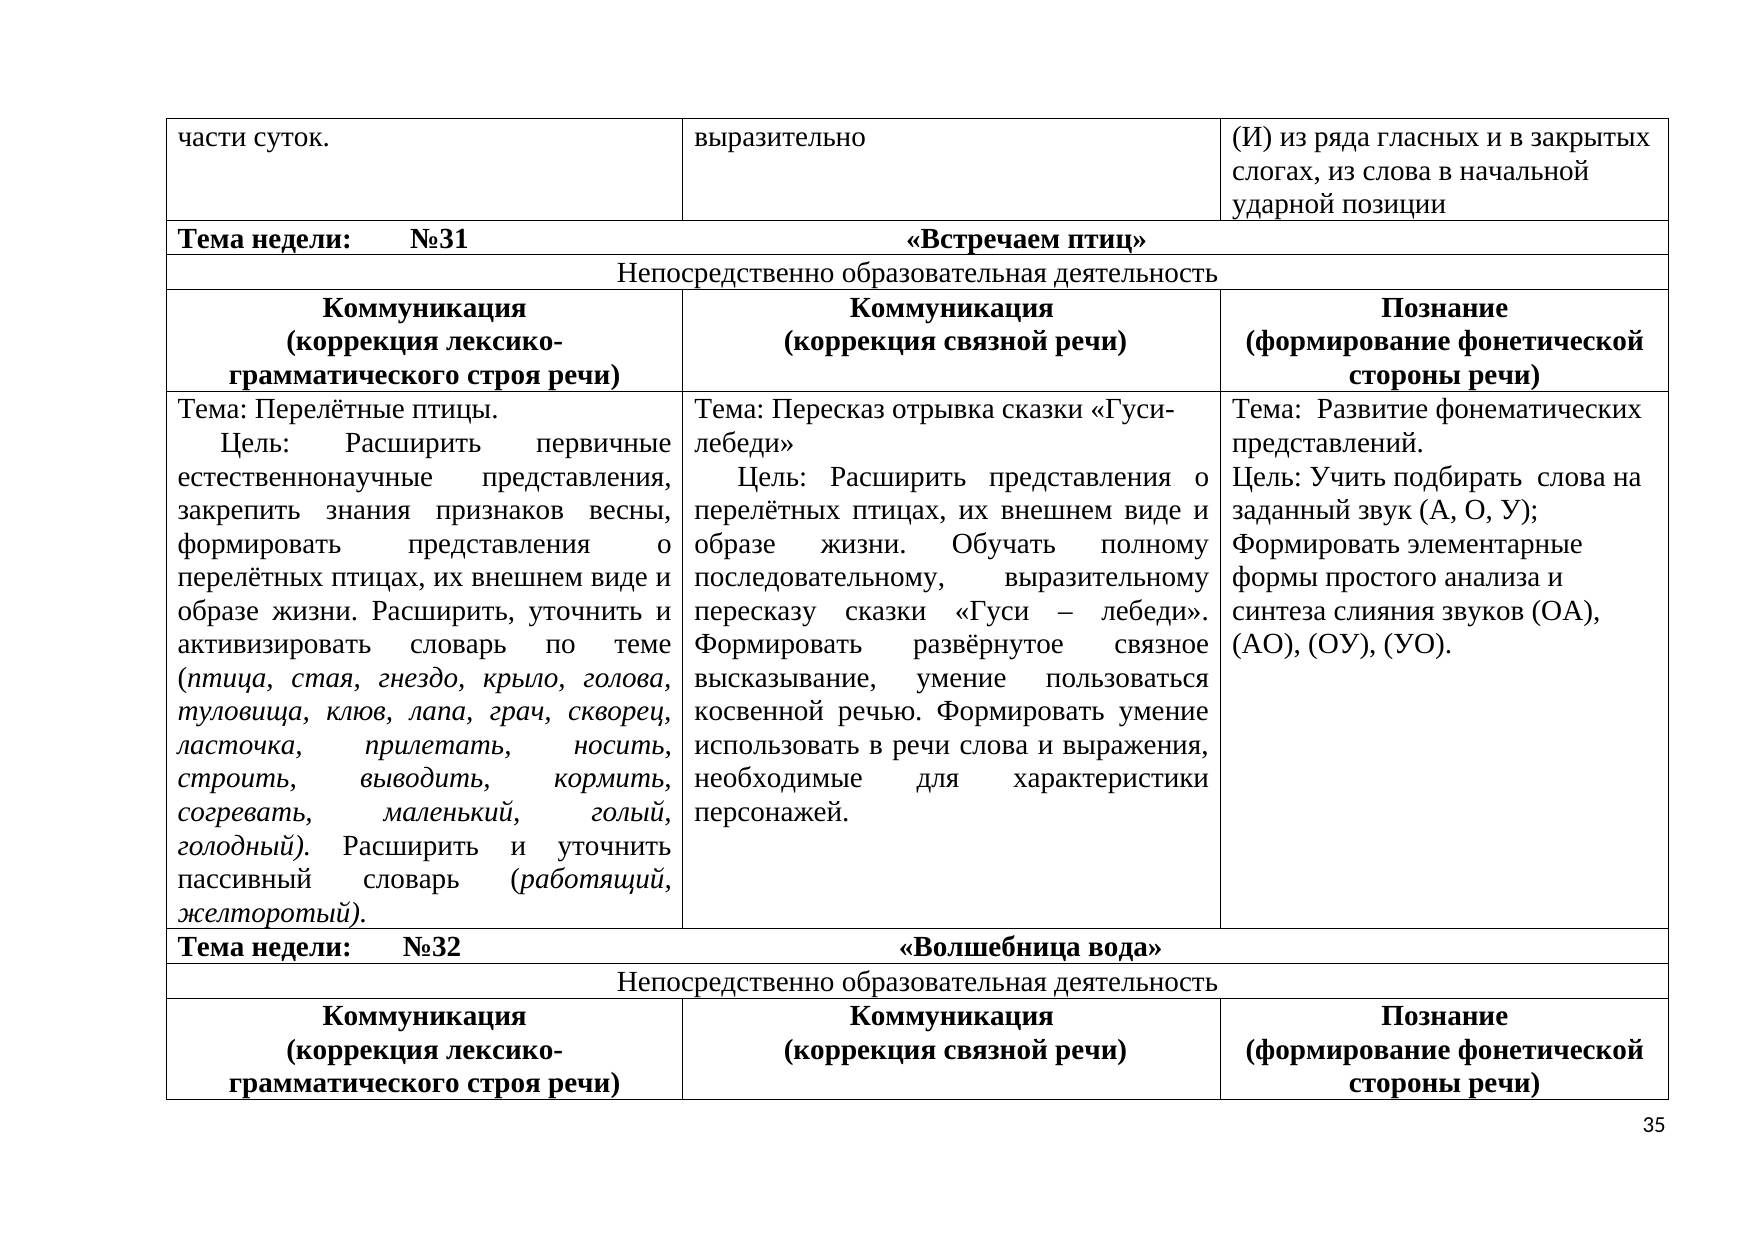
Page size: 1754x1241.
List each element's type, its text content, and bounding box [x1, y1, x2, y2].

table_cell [683, 119, 1220, 220]
table_cell Коммуникация (коррекция лексико-грамматического строя речи) [167, 999, 682, 1099]
table_cell Коммуникация (коррекция связной речи) [683, 290, 1220, 391]
table_cell Непосредственно образовательная деятельность [167, 964, 1668, 997]
table_cell Коммуникация (коррекция лексико-грамматического строя речи) [167, 290, 682, 391]
table_cell Тема: Развитие фонематических представлений. Цель: Учить подбирать слова на заданный звук (А, О, У); Формировать элементарные формы простого анализа и синтеза слияния звуков (ОА), (АО), (ОУ), (УО). [1221, 392, 1668, 928]
table_cell Тема: Перелётные птицы. Цель: Расширить первичные естественнонаучные представления, закрепить знания признаков весны, формировать представления о перелётных птицах, их внешнем виде и образе жизни. Расширить, уточнить и активизировать словарь по теме (птица, стая, гнездо, крыло, голова, туловища, клюв, лапа, грач, скворец, ласточка, прилетать, носить, строить, выводить, кормить, согревать, маленький, голый, голодный). Расширить и уточнить пассивный словарь (работящий, желторотый). [167, 392, 682, 928]
table_cell Познание (формирование фонетической стороны речи) [1221, 999, 1668, 1099]
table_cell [1221, 119, 1668, 220]
table_cell Тема недели: №31 «Встречаем птиц» [167, 221, 1668, 254]
table_cell Коммуникация (коррекция связной речи) [683, 999, 1220, 1099]
table_cell Тема недели: №32 «Волшебница вода» [167, 929, 1668, 963]
table_cell Непосредственно образовательная деятельность [167, 255, 1668, 289]
table_cell Познание (формирование фонетической стороны речи) [1221, 290, 1668, 391]
table_cell Тема: Пересказ отрывка сказки «Гуси-лебеди» Цель: Расширить представления о перелётных птицах, их внешнем виде и образе жизни. Обучать полному последовательному, выразительному пересказу сказки «Гуси – лебеди». Формировать развёрнутое связное высказывание, умение пользоваться косвенной речью. Формировать умение использовать в речи слова и выражения, необходимые для характеристики персонажей. [683, 392, 1220, 928]
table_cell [167, 119, 682, 220]
